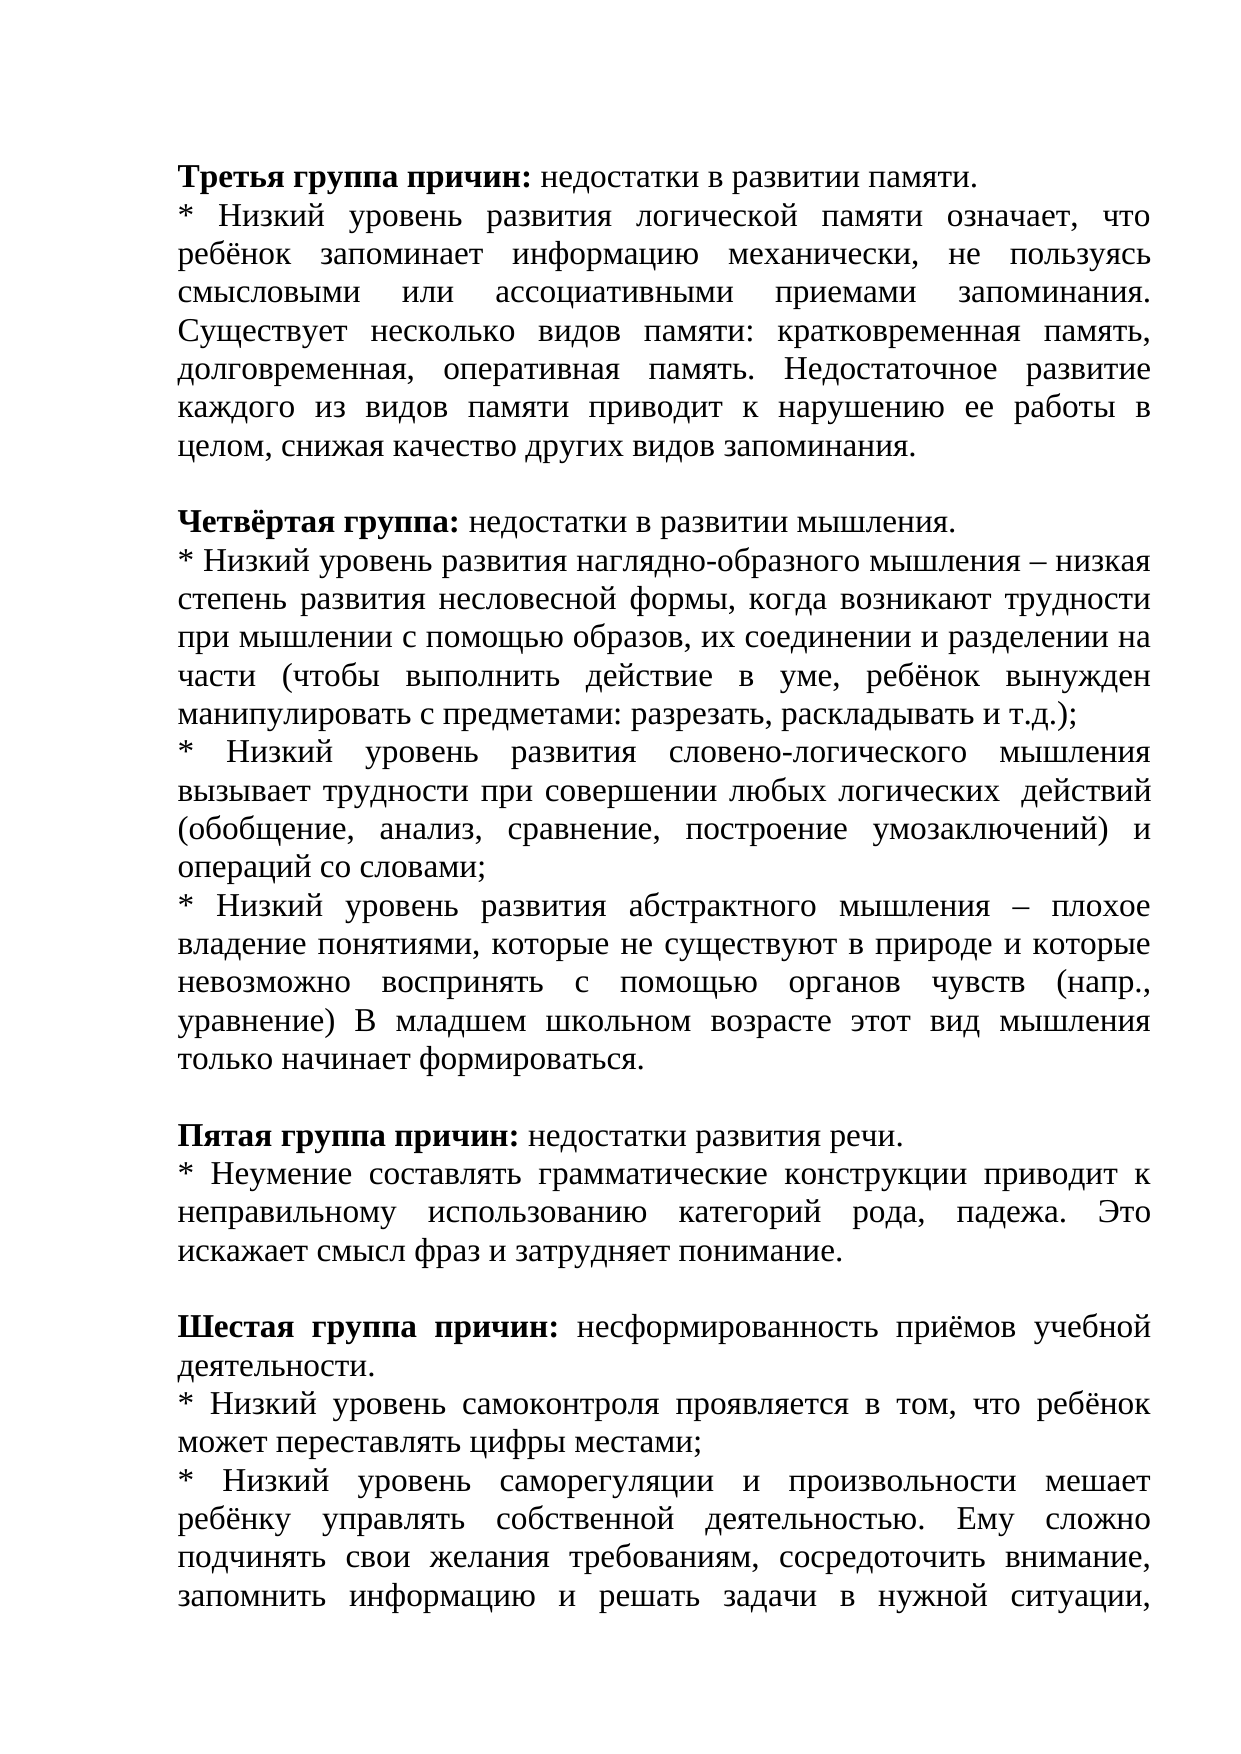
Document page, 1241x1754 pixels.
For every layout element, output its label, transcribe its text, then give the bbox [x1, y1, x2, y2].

text Пятая группа причин: недостатки развития речи. [177, 1115, 1152, 1153]
text Третья группа причин: недостатки в развитии памяти. [177, 156, 1152, 195]
text * Низкий уровень самоконтроля проявляется в том, что ребёнок может переставлять цифры местами; [177, 1383, 1152, 1460]
text * Неумение составлять грамматические конструкции приводит к неправильному использованию категорий рода, падежа. Это искажает смысл фраз и затрудняет понимание. [177, 1153, 1152, 1268]
text Четвёртая группа: недостатки в развитии мышления. [177, 501, 1152, 540]
text * Низкий уровень развития наглядно-образного мышления – низкая степень развития несловесной формы, когда возникают трудности при мышлении с помощью образов, их соединении и разделении на части (чтобы выполнить действие в уме, ребёнок вынужден манипулировать с предметами: разрезать, раскладывать и т.д.); [177, 540, 1152, 731]
text * Низкий уровень развития словено-логического мышления вызывает трудности при совершении любых логических действий (обобщение, анализ, сравнение, построение умозаключений) и операций со словами; [177, 731, 1152, 885]
text * Низкий уровень развития логической памяти означает, что ребёнок запоминает информацию механически, не пользуясь смысловыми или ассоциативными приемами запоминания. Существует несколько видов памяти: кратковременная память, долговременная, оперативная память. Недостаточное развитие каждого из видов памяти приводит к нарушению ее работы в целом, снижая качество других видов запоминания. [177, 195, 1152, 463]
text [177, 1460, 1152, 1613]
text * Низкий уровень развития абстрактного мышления – плохое владение понятиями, которые не существуют в природе и которые невозможно воспринять с помощью органов чувств (напр., уравнение) В младшем школьном возрасте этот вид мышления только начинает формироваться. [177, 885, 1152, 1076]
text Шестая группа причин: несформированность приёмов учебной деятельности. [177, 1306, 1152, 1383]
